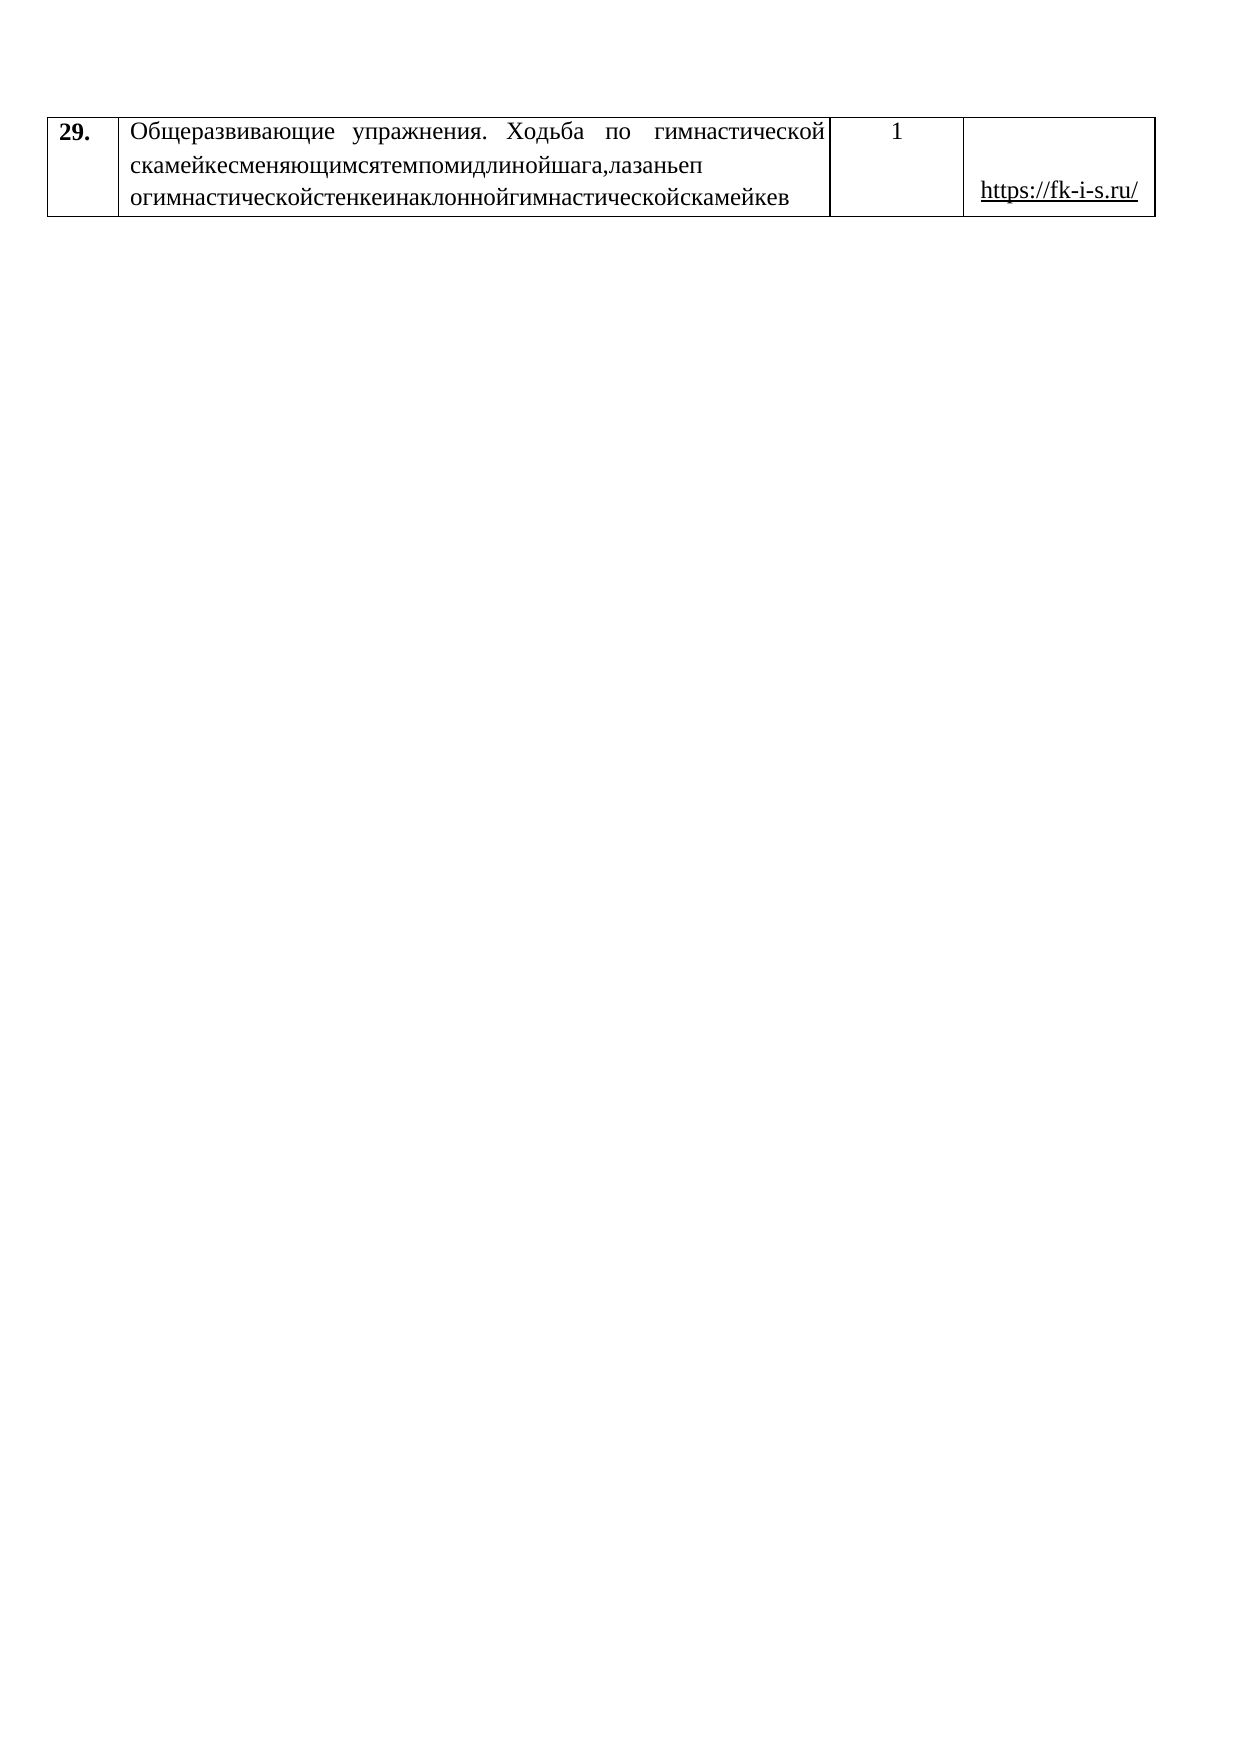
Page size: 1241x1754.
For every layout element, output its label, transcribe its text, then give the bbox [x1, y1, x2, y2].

table_cell 1 [831, 118, 963, 216]
table_cell Общеразвивающие упражнения. Ходьба по гимнастической скамейкесменяющимсятемпомидлинойшага,лазаньепогимнастическойстенкеинаклоннойгимнастическойскамейкев [119, 118, 829, 216]
table_cell 29. [48, 118, 118, 216]
